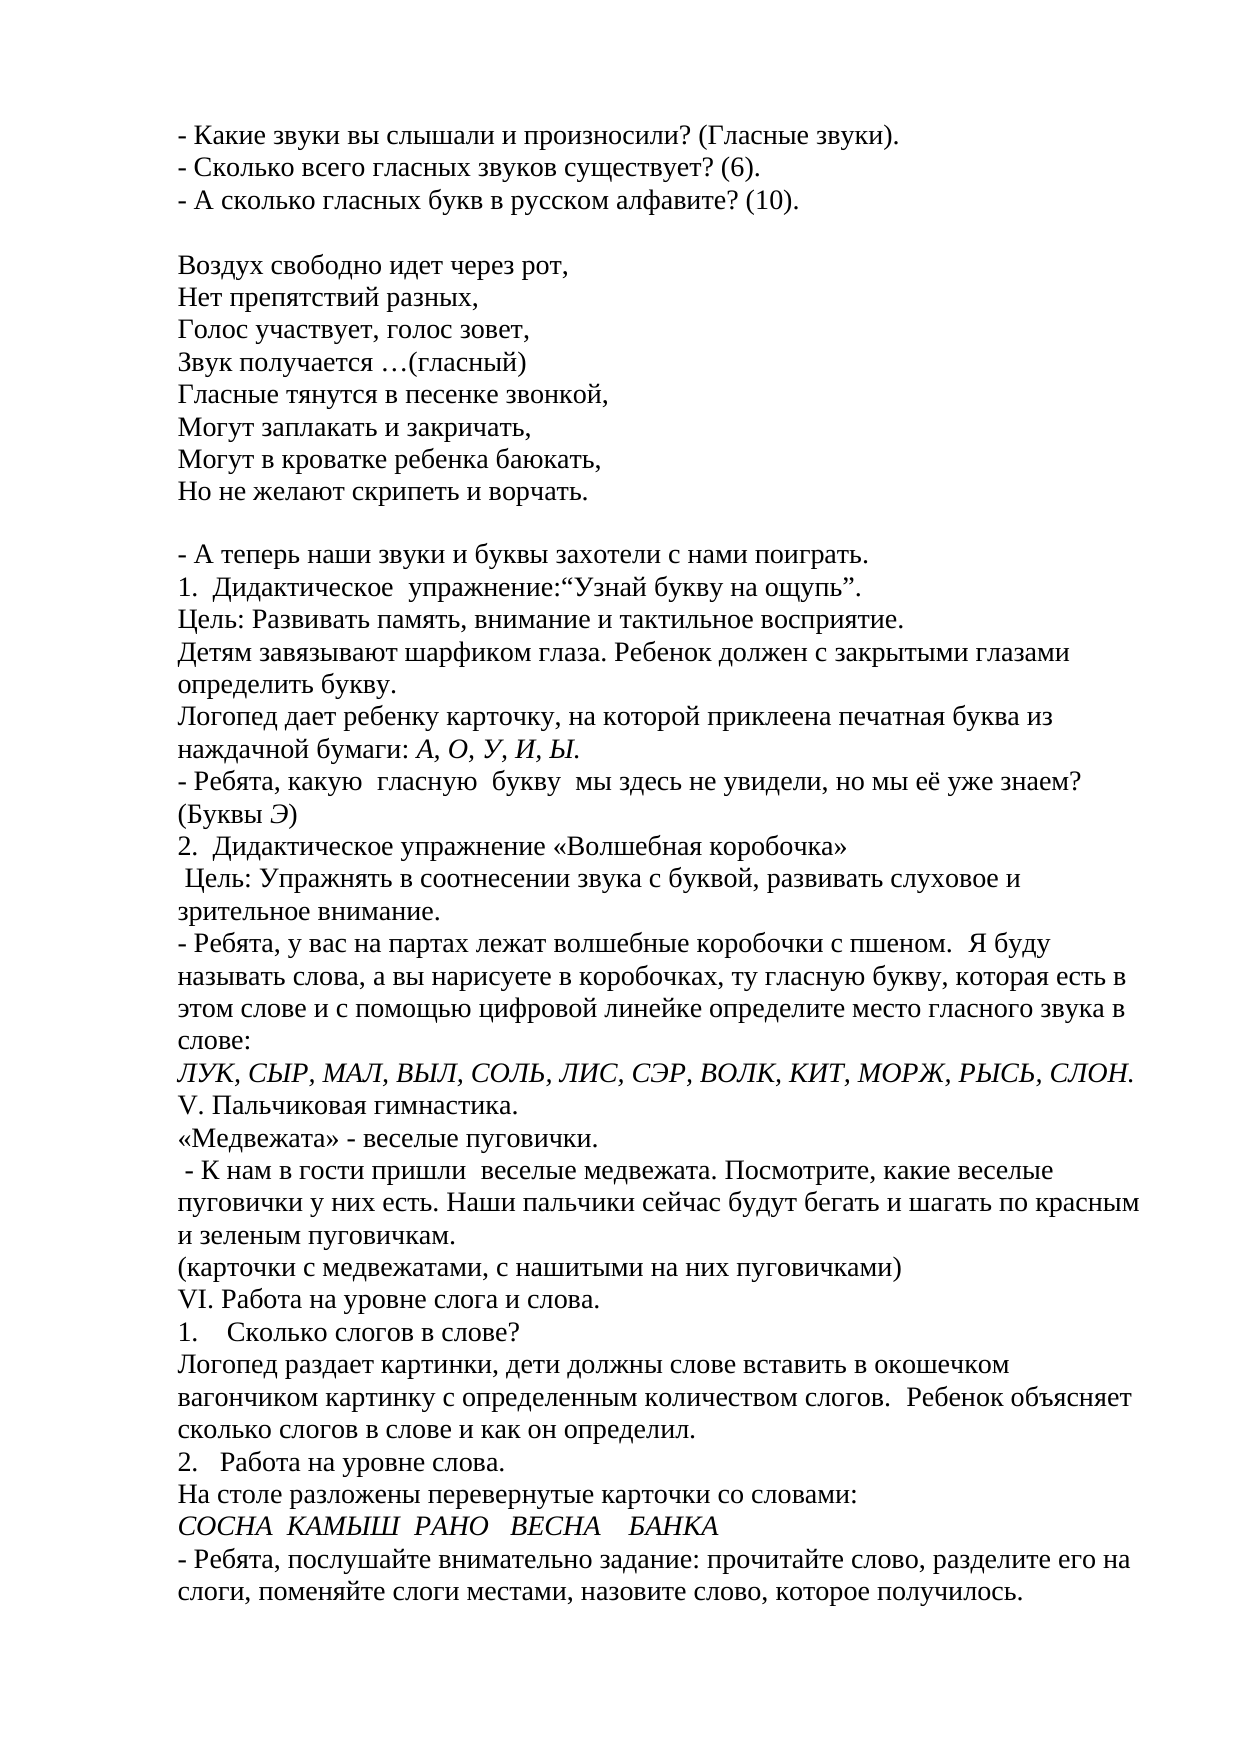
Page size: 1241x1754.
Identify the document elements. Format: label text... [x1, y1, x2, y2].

text Воздух свободно идет через рот, Нет препятствий разных, Голос участвует, голос зовет, Звук получается …(гласный) [177, 215, 1152, 377]
text Гласные тянутся в песенке звонкой, Могут заплакать и закричать, Могут в кроватке ребенка баюкать, Но не желают скрипеть и ворчать. [177, 377, 1152, 507]
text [177, 1347, 1152, 1607]
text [177, 118, 1152, 215]
text - А теперь наши звуки и буквы захотели с нами поиграть. 1. Дидактическое упражнение:“Узнай букву на ощупь”. Цель: Развивать память, внимание и тактильное восприятие. Детям завязывают шарфиком глаза. Ребенок должен с закрытыми глазами определить букву. Логопед дает ребенку карточку, на которой приклеена печатная буква из наждачной бумаги: А, О, У, И, Ы. - Ребята, какую гласную букву мы здесь не увидели, но мы её уже знаем? (Буквы Э) 2. Дидактическое упражнение «Волшебная коробочка» Цель: Упражнять в соотнесении звука с буквой, развивать слуховое и зрительное внимание. - Ребята, у вас на партах лежат волшебные коробочки с пшеном. Я буду называть слова, а вы нарисуете в коробочках, ту гласную букву, которая есть в этом слове и с помощью цифровой линейке определите место гласного звука в слове: ЛУК, СЫР, МАЛ, ВЫЛ, СОЛЬ, ЛИС, СЭР, ВОЛК, КИТ, МОРЖ, РЫСЬ, СЛОН. V. Пальчиковая гимнастика. «Медвежата» - веселые пуговички. - К нам в гости пришли веселые медвежата. Посмотрите, какие веселые пуговички у них есть. Наши пальчики сейчас будут бегать и шагать по красным и зеленым пуговичкам. (карточки с медвежатами, с нашитыми на них пуговичками) VI. Работа на уровне слога и слова. 1. Сколько слогов в слове? [177, 537, 1152, 1347]
